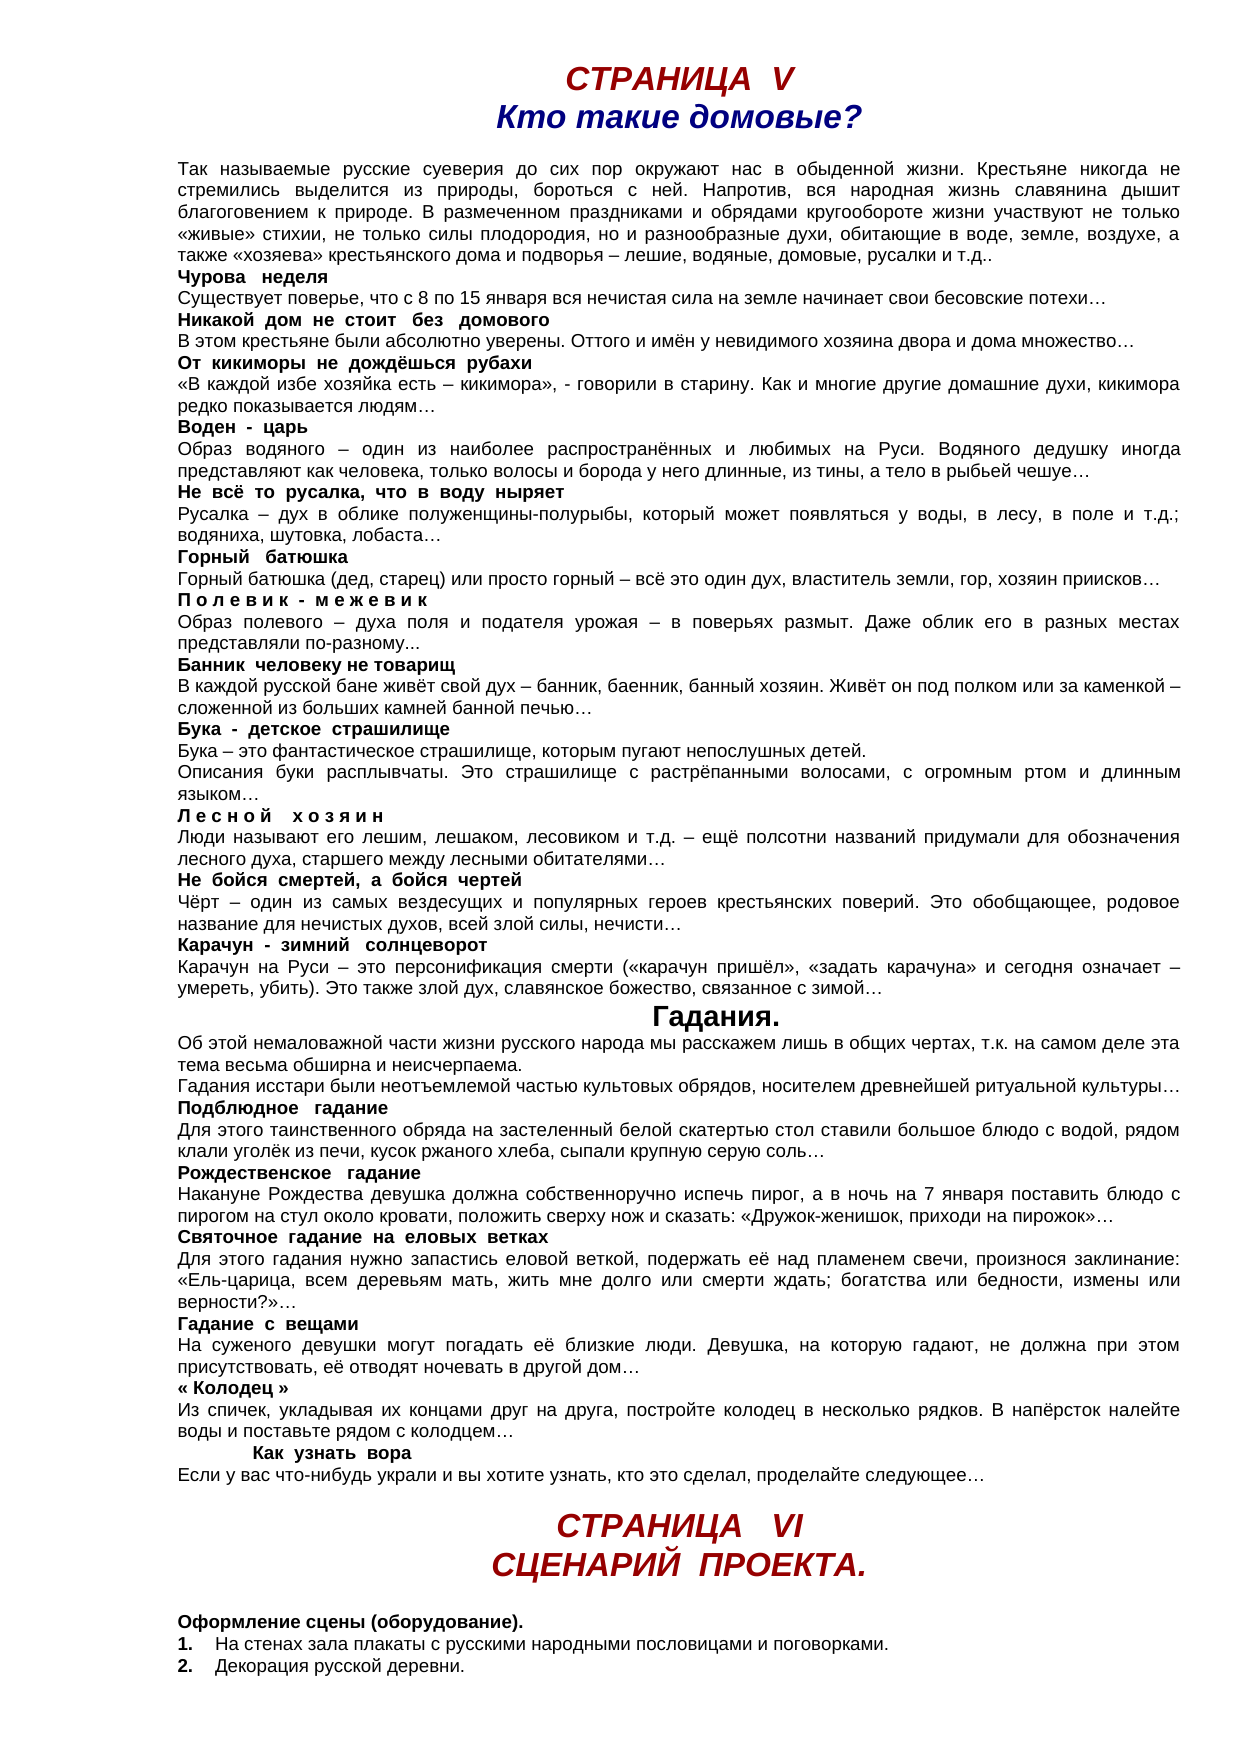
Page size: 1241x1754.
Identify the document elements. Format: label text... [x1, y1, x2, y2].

text Л е с н о й х о з я и н [177, 804, 1181, 826]
list На стенах зала плакаты с русскими народными пословицами и поговорками. [177, 1633, 1181, 1654]
text СТРАНИЦА VI [177, 1506, 1181, 1545]
text Люди называют его лешим, лешаком, лесовиком и т.д. – ещё полсотни названий придумали для обозначения лесного духа, старшего между лесными обитателями… [177, 826, 1181, 869]
text В каждой русской бане живёт свой дух – банник, баенник, банный хозяин. Живёт он под полком или за каменкой – сложенной из больших камней банной печью… [177, 675, 1181, 718]
text Для этого гадания нужно запастись еловой веткой, подержать её над пламенем свечи, произнося заклинание: «Ель-царица, всем деревьям мать, жить мне долго или смерти ждать; богатства или бедности, измены или верности?»… [177, 1248, 1181, 1312]
text Для этого таинственного обряда на застеленный белой скатертью стол ставили большое блюдо с водой, рядом клали уголёк из печи, кусок ржаного хлеба, сыпали крупную серую соль… [177, 1118, 1181, 1161]
text Бука – это фантастическое страшилище, которым пугают непослушных детей. [177, 740, 1181, 761]
text Карачун на Руси – это персонификация смерти («карачун пришёл», «задать карачуна» и сегодня означает – умереть, убить). Это также злой дух, славянское божество, связанное с зимой… [177, 955, 1181, 998]
text Образ полевого – духа поля и подателя урожая – в поверьях размыт. Даже облик его в разных местах представляли по-разному... [177, 610, 1181, 653]
text Рождественское гадание [177, 1161, 1181, 1183]
text Накануне Рождества девушка должна собственноручно испечь пирог, а в ночь на 7 января поставить блюдо с пирогом на стул около кровати, положить сверху нож и сказать: «Дружок-женишок, приходи на пирожок»… [177, 1183, 1181, 1226]
text В этом крестьяне были абсолютно уверены. Оттого и имён у невидимого хозяина двора и дома множество… [177, 330, 1181, 352]
text Карачун - зимний солнцеворот [177, 934, 1181, 955]
text СЦЕНАРИЙ ПРОЕКТА. [177, 1545, 1181, 1583]
text Русалка – дух в облике полуженщины-полурыбы, который может появляться у воды, в лесу, в поле и т.д.; водяниха, шутовка, лобаста… [177, 503, 1181, 546]
text Если у вас что-нибудь украли и вы хотите узнать, кто это сделал, проделайте следующее… [177, 1463, 1181, 1485]
text Не всё то русалка, что в воду ныряет [177, 481, 1181, 503]
text Воден - царь [177, 416, 1181, 438]
text Образ водяного – один из наиболее распространённых и любимых на Руси. Водяного дедушку иногда представляют как человека, только волосы и борода у него длинные, из тины, а тело в рыбьей чешуе… [177, 438, 1181, 481]
list Декорация русской деревни. [177, 1654, 1181, 1676]
text Гадания исстари были неотъемлемой частью культовых обрядов, носителем древнейшей ритуальной культуры… [177, 1075, 1181, 1097]
text « Колодец » [177, 1377, 1181, 1399]
text Оформление сцены (оборудование). [177, 1611, 1181, 1633]
text Подблюдное гадание [177, 1097, 1181, 1118]
text П о л е в и к - м е ж е в и к [177, 589, 1181, 610]
text Никакой дом не стоит без домового [177, 308, 1181, 330]
text Существует поверье, что с 8 по 15 января вся нечистая сила на земле начинает свои бесовские потехи… [177, 287, 1181, 308]
text Описания буки расплывчаты. Это страшилище с растрёпанными волосами, с огромным ртом и длинным языком… [177, 761, 1181, 804]
text Горный батюшка (дед, старец) или просто горный – всё это один дух, властитель земли, гор, хозяин приисков… [177, 567, 1181, 589]
text Так называемые русские суеверия до сих пор окружают нас в обыденной жизни. Крестьяне никогда не стремились выделится из природы, бороться с ней. Напротив, вся народная жизнь славянина дышит благоговением к природе. В размеченном праздниками и обрядами кругообороте жизни участвуют не только «живые» стихии, не только силы плодородия, но и разнообразные духи, обитающие в воде, земле, воздухе, а также «хозяева» крестьянского дома и подворья – лешие, водяные, домовые, русалки и т.д.. [177, 158, 1181, 265]
text Как узнать вора [177, 1442, 1181, 1463]
text Об этой немаловажной части жизни русского народа мы расскажем лишь в общих чертах, т.к. на самом деле эта тема весьма обширна и неисчерпаема. [177, 1032, 1181, 1075]
text Кто такие домовые? [177, 98, 1181, 136]
text Горный батюшка [177, 546, 1181, 567]
text Бука - детское страшилище [177, 718, 1181, 740]
text Святочное гадание на еловых ветках [177, 1226, 1181, 1248]
text Банник человеку не товарищ [177, 653, 1181, 675]
text «В каждой избе хозяйка есть – кикимора», - говорили в старину. Как и многие другие домашние духи, кикимора редко показывается людям… [177, 373, 1181, 416]
text Гадания. [177, 998, 1181, 1032]
text Чёрт – один из самых вездесущих и популярных героев крестьянских поверий. Это обобщающее, родовое название для нечистых духов, всей злой силы, нечисти… [177, 891, 1181, 934]
text От кикиморы не дождёшься рубахи [177, 352, 1181, 373]
text Гадание с вещами [177, 1312, 1181, 1334]
text Из спичек, укладывая их концами друг на друга, постройте колодец в несколько рядков. В напёрсток налейте воды и поставьте рядом с колодцем… [177, 1399, 1181, 1442]
text СТРАНИЦА V [177, 59, 1181, 98]
text На суженого девушки могут погадать её близкие люди. Девушка, на которую гадают, не должна при этом присутствовать, её отводят ночевать в другой дом… [177, 1334, 1181, 1377]
text Чурова неделя [177, 265, 1181, 287]
text Не бойся смертей, а бойся чертей [177, 869, 1181, 891]
